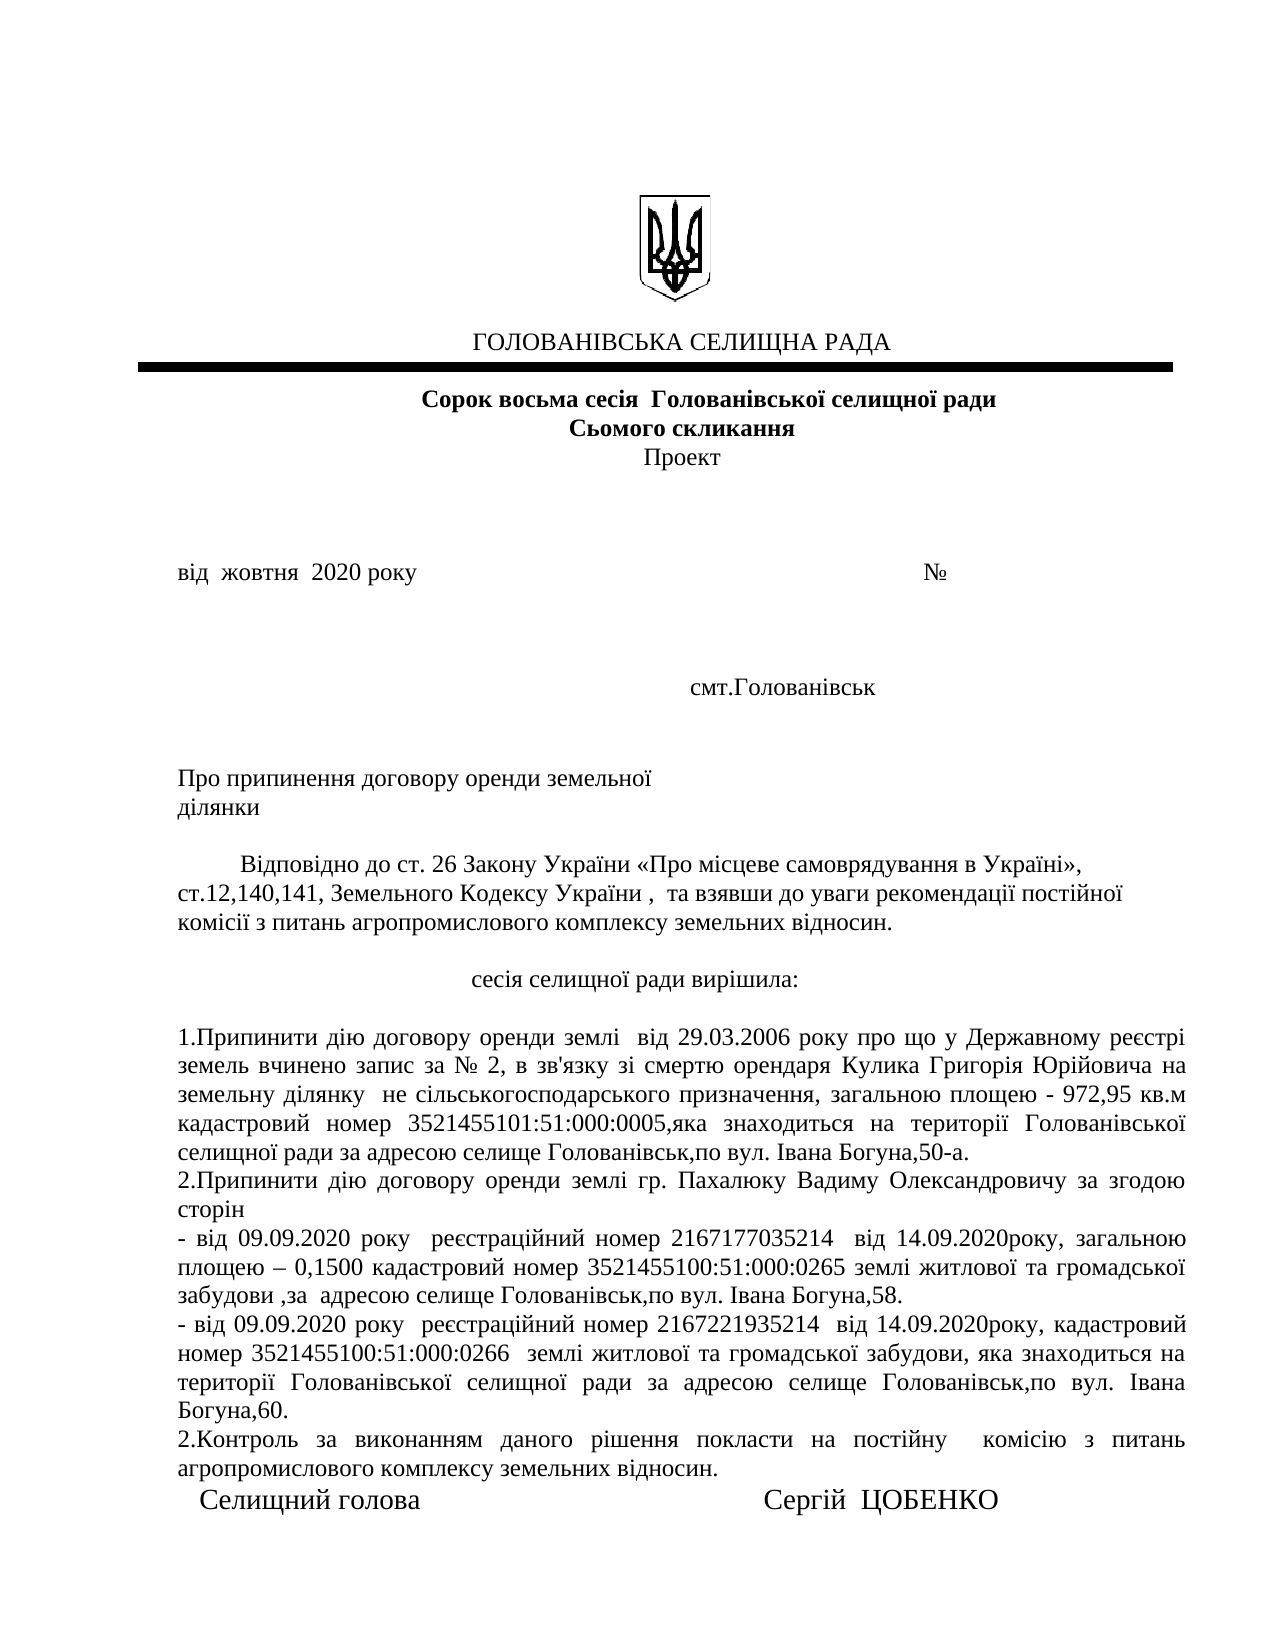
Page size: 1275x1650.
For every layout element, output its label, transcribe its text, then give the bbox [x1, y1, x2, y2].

text 1.Припинити дію договору оренди землі від 29.03.2006 року про що у Державному реєстрі земель вчинено запис за № 2, в зв'язку зі смертю орендаря Кулика Григорія Юрійовича на земельну ділянку не сільськогосподарського призначення, загальною площею - 972,95 кв.м кадастровий номер 3521455101:51:000:0005,яка знаходиться на території Голованівської селищної ради за адресою селище Голованівськ,по вул. Івана Богуна,50-а. [177, 1022, 1186, 1166]
text 2.Контроль за виконанням даного рішення покласти на постійну комісію з питань агропромислового комплексу земельних відносин. [177, 1424, 1186, 1482]
text сесія селищної ради вирішила: [177, 964, 1186, 993]
text Селищний голова Cергій ЦОБЕНКО [177, 1482, 1186, 1515]
text від жовтня 2020 року № [177, 557, 1186, 586]
text Сьомого скликання [177, 413, 1186, 442]
text ділянки [177, 792, 797, 821]
text - від 09.09.2020 року реєстраційний номер 2167221935214 від 14.09.2020року, кадастровий номер 3521455100:51:000:0266 землі житлової та громадської забудови, яка знаходиться на території Голованівської селищної ради за адресою селище Голованівськ,по вул. Івана Богуна,60. [177, 1309, 1186, 1424]
text 2.Припинити дію договору оренди землі гр. Пахалюку Вадиму Олександровичу за згодою сторін [177, 1166, 1186, 1223]
text смт.Голованівськ [177, 672, 1186, 701]
subtitle ГОЛОВАНІВСЬКА СЕЛИЩНА РАДА [177, 327, 1186, 356]
text - від 09.09.2020 року реєстраційний номер 2167177035214 від 14.09.2020року, загальною площею – 0,1500 кадастровий номер 3521455100:51:000:0265 землі житлової та громадської забудови ,за адресою селище Голованівськ,по вул. Івана Богуна,58. [177, 1223, 1186, 1309]
title Сорок восьма сесія Голованівської селищної ради [177, 384, 1186, 413]
text Відповідно до ст. 26 Закону України «Про місцеве самоврядування в Україні», ст.12,140,141, Земельного Кодексу України , та взявши до уваги рекомендації постійної комісії з питань агропромислового комплексу земельних відносин. [177, 849, 1186, 936]
text Проект [177, 442, 1186, 471]
text Про припинення договору оренди земельної [177, 763, 797, 792]
